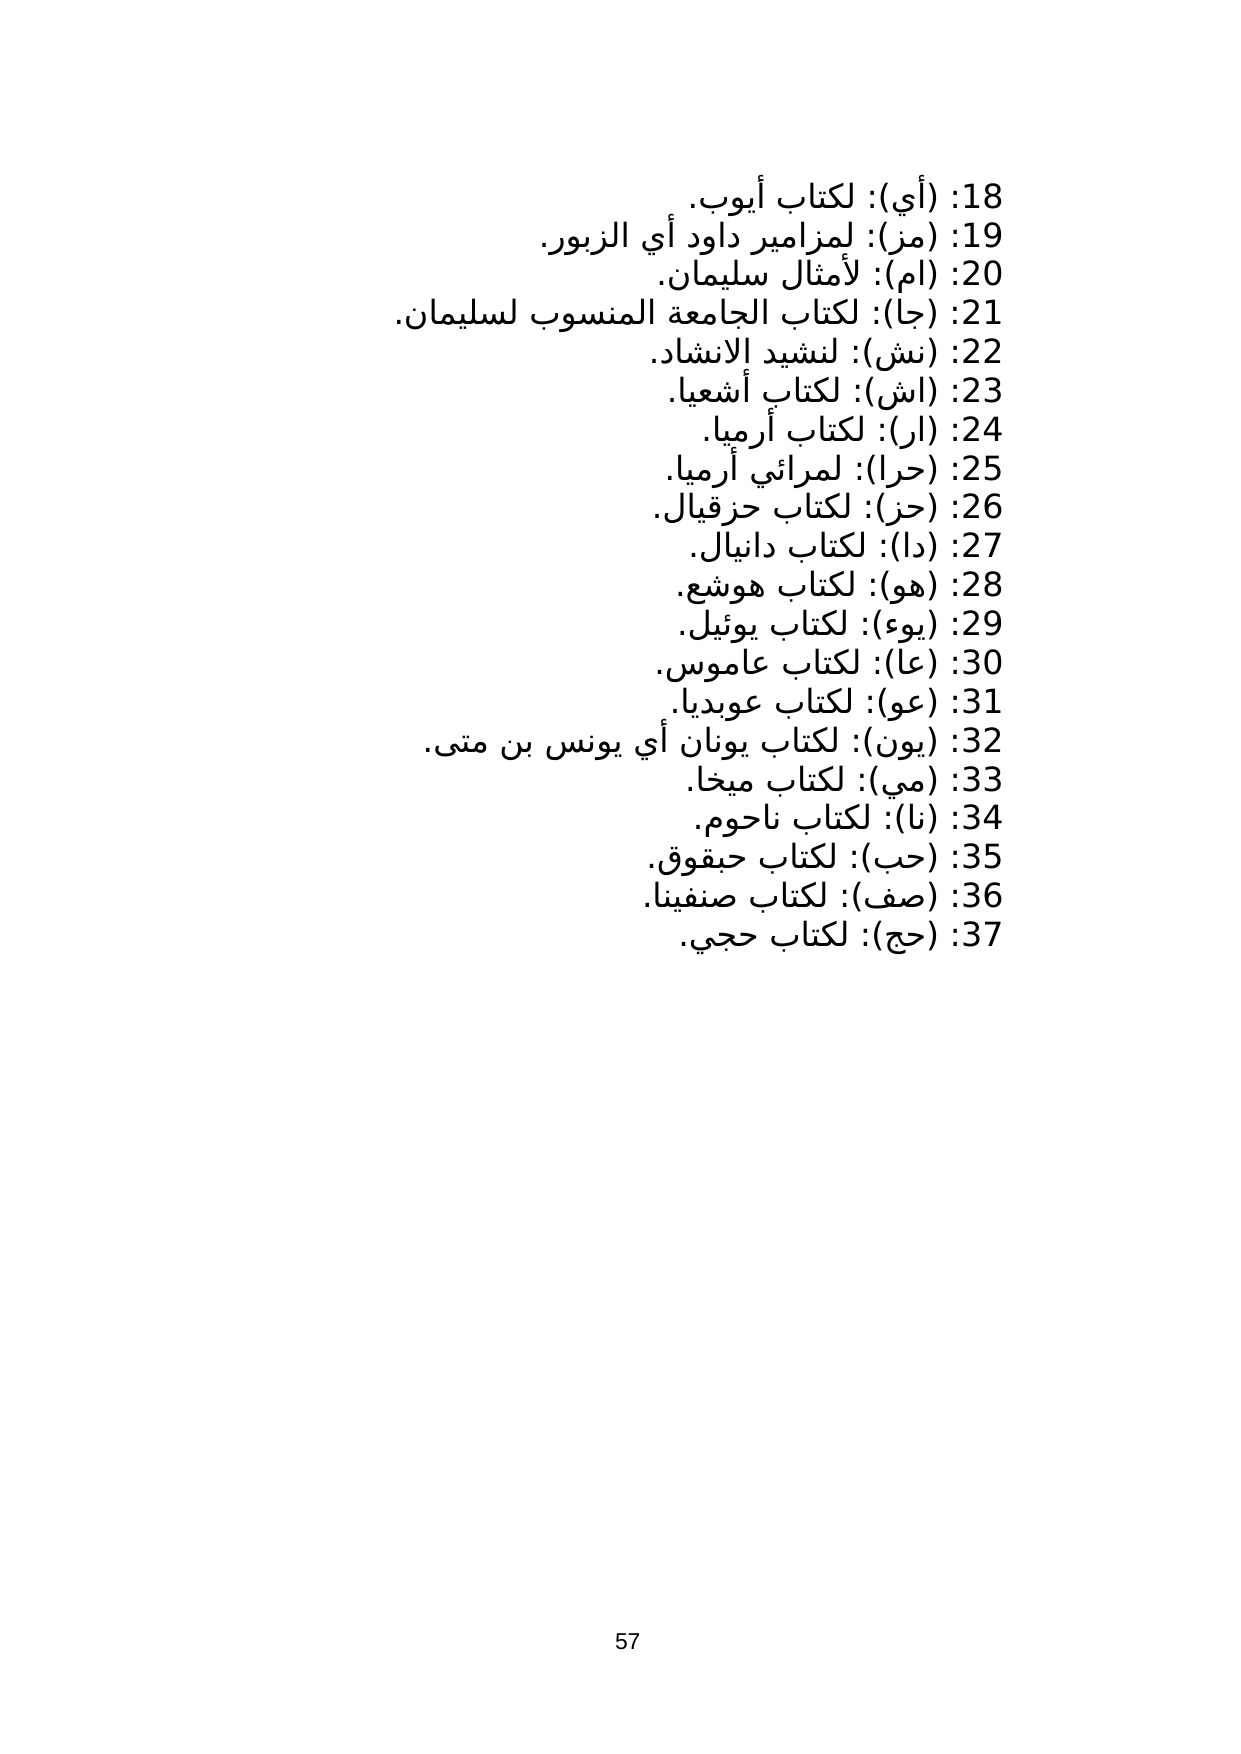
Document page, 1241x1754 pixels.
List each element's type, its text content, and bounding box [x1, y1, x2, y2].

text 26: (حز): لكتاب حزقيال. [222, 488, 1033, 527]
text 25: (حرا): لمرائي أرميا. [222, 449, 1033, 488]
text 29: (يوء): لكتاب يوئيل. [222, 604, 1033, 643]
text 34: (نا): لكتاب ناحوم. [222, 799, 1033, 838]
text 32: (يون): لكتاب يونان أي يونس بن متى. [222, 721, 1033, 760]
text 22: (نش): لنشيد الانشاد. [222, 333, 1033, 371]
text 28: (هو): لكتاب هوشع. [222, 566, 1033, 604]
text 20: (ام): لأمثال سليمان. [222, 255, 1033, 294]
text 27: (دا): لكتاب دانيال. [222, 527, 1033, 566]
text 30: (عا): لكتاب عاموس. [222, 643, 1033, 682]
text 18: (أي): لكتاب أيوب. [222, 177, 1033, 216]
text 21: (جا): لكتاب الجامعة المنسوب لسليمان. [222, 294, 1033, 333]
text 24: (ار): لكتاب أرميا. [222, 410, 1033, 449]
text 35: (حب): لكتاب حبقوق. [222, 838, 1033, 877]
text 23: (اش): لكتاب أشعيا. [222, 371, 1033, 410]
text 33: (مي): لكتاب ميخا. [222, 760, 1033, 799]
text 37: (حج): لكتاب حجي. [222, 915, 1033, 954]
text 31: (عو): لكتاب عوبديا. [222, 682, 1033, 721]
text 36: (صف): لكتاب صنفينا. [222, 877, 1033, 915]
text 19: (مز): لمزامير داود أي الزبور. [222, 216, 1033, 255]
